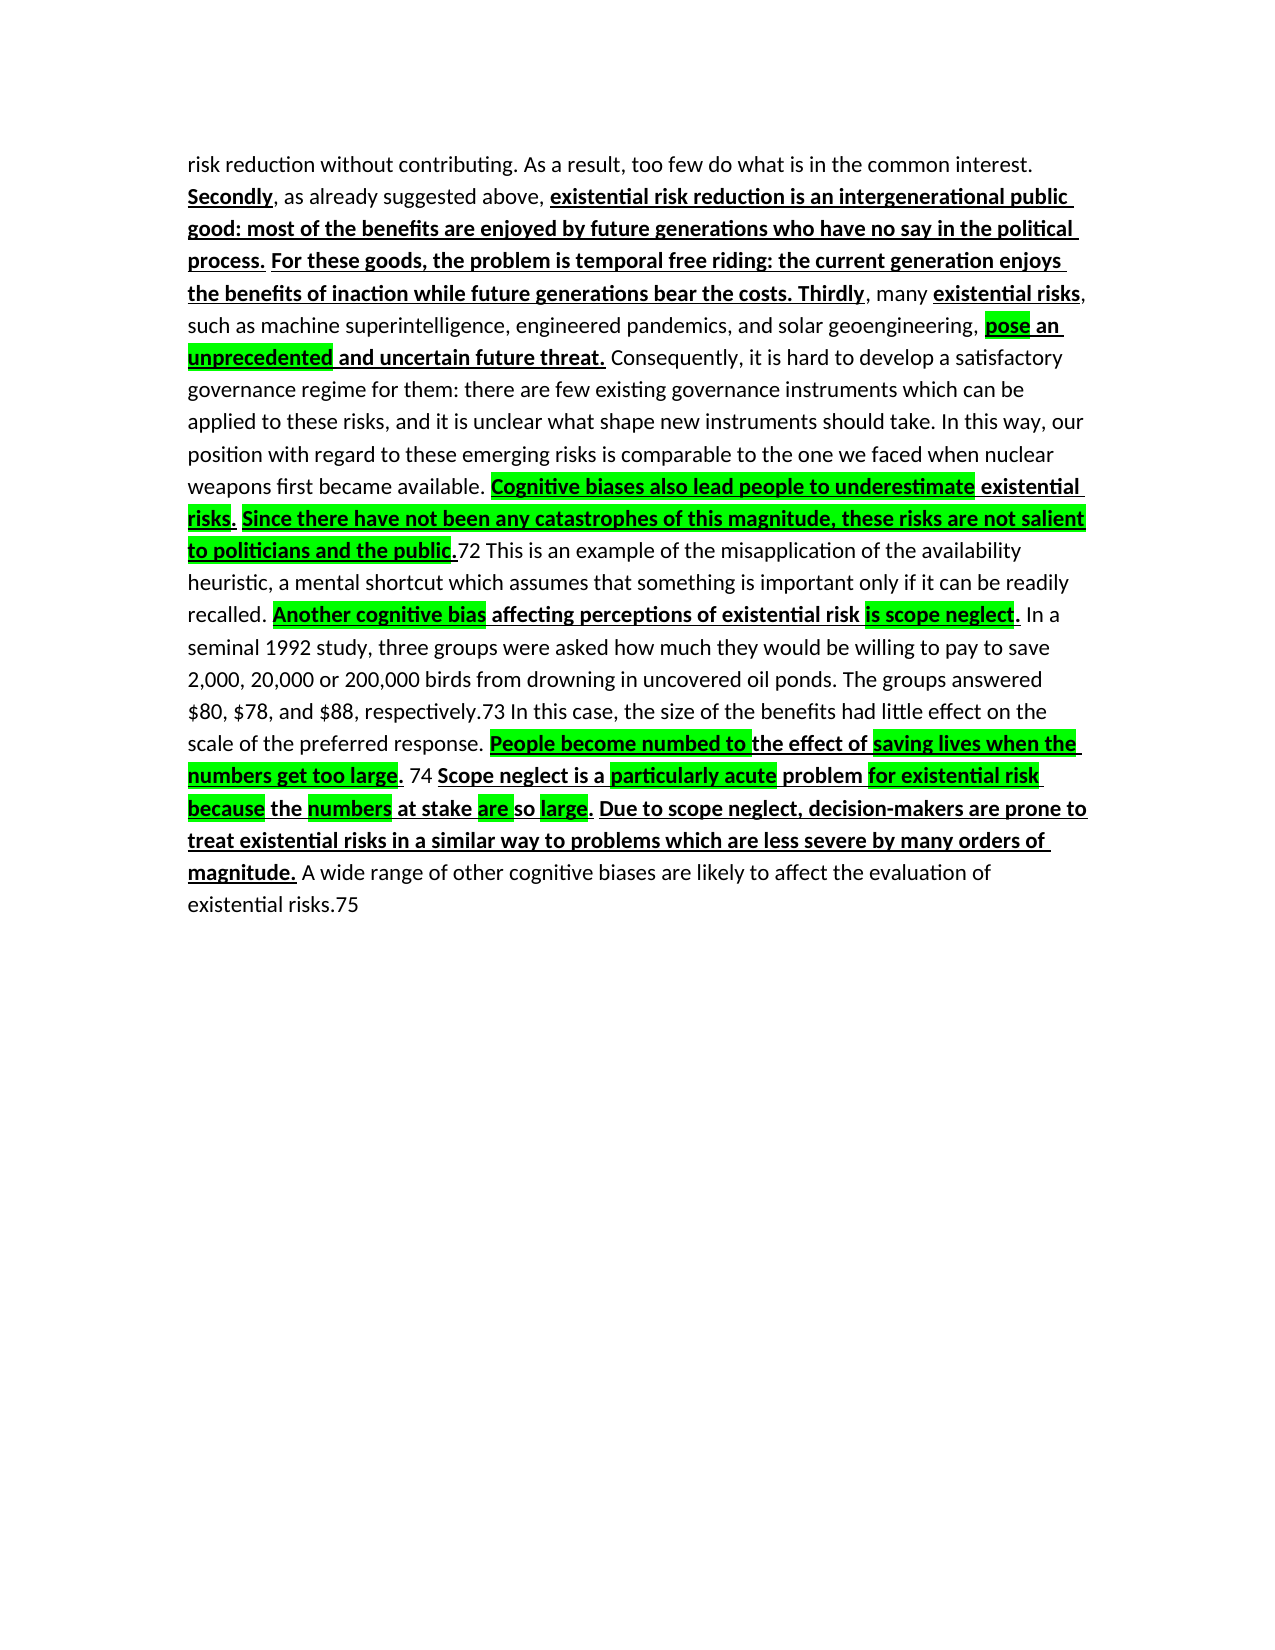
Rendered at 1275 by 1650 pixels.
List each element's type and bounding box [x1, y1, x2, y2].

text [187, 150, 1087, 918]
